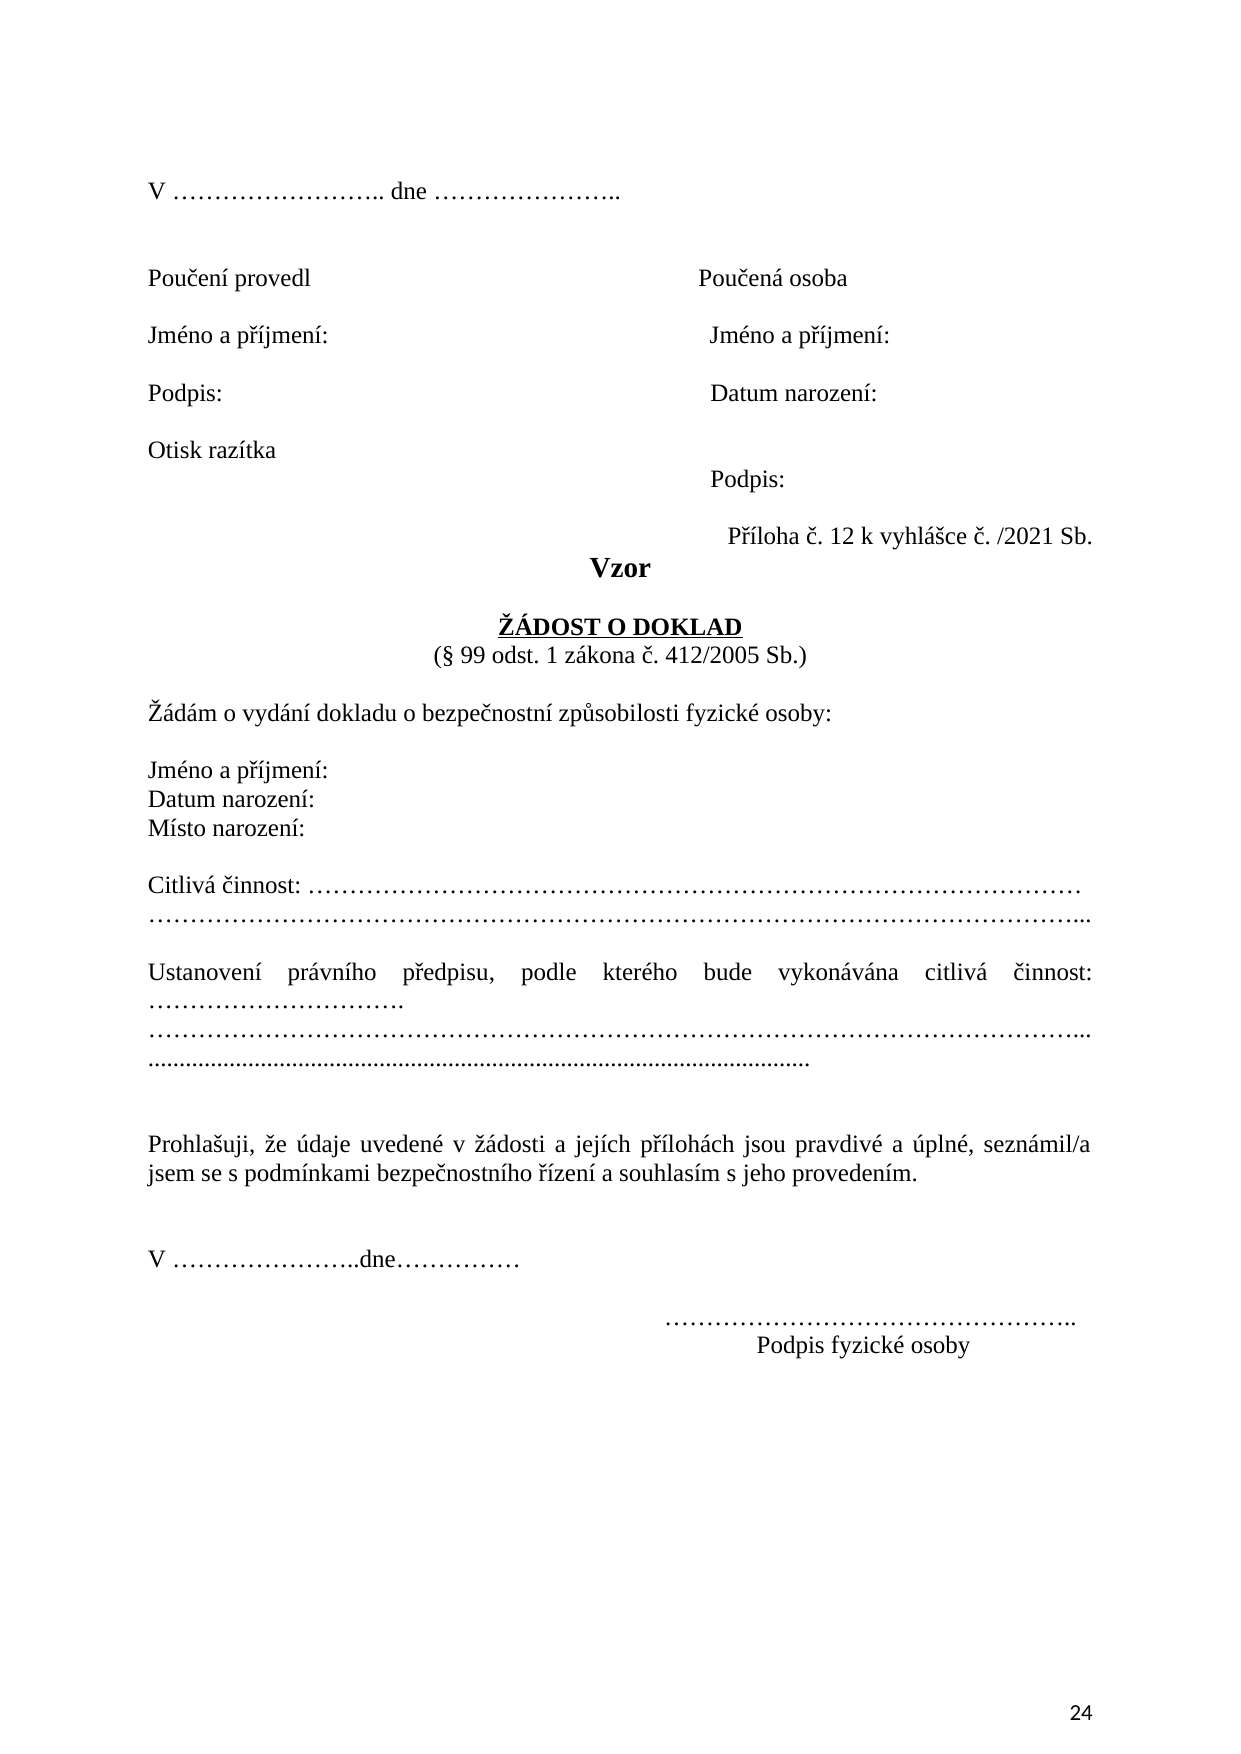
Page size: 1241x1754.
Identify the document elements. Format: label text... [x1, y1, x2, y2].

text ………………………………………….. [590, 1302, 1092, 1331]
text Podpis: Datum narození: [148, 378, 1092, 406]
text V …………………..dne…………… [148, 1244, 1092, 1273]
list ŽÁDOST O DOKLAD [148, 612, 1092, 641]
text Jméno a příjmení: [148, 756, 1092, 784]
text Vzor [148, 550, 1092, 584]
text Žádám o vydání dokladu o bezpečnostní způsobilosti fyzické osoby: [148, 698, 1092, 727]
text Prohlašuji, že údaje uvedené v žádosti a jejích přílohách jsou pravdivé a úplné, seznámil/a jsem se s podmínkami bezpečnostního řízení a souhlasím s jeho provedením. [148, 1129, 1092, 1187]
text Podpis fyzické osoby [664, 1331, 1092, 1359]
text (§ 99 odst. 1 zákona č. 412/2005 Sb.) [148, 641, 1092, 669]
text V …………………….. dne ………………….. [148, 176, 1092, 205]
text Jméno a příjmení: Jméno a příjmení: [148, 320, 1092, 349]
text Příloha č. 12 k vyhlášce č. /2021 Sb. [148, 521, 1092, 550]
text Citlivá činnost: ………………………………………………………………………………… [148, 871, 1092, 899]
text Ustanovení právního předpisu, podle kterého bude vykonávána citlivá činnost: ………………………….…………………………………………………………………………………………………............................................................................................................. [148, 957, 1092, 1072]
text Podpis: [148, 464, 1092, 493]
text …………………………………………………………………………………………………... [148, 899, 1092, 928]
text Poučení provedl Poučená osoba [148, 263, 1092, 291]
text Místo narození: [148, 813, 1092, 842]
text Datum narození: [148, 784, 1092, 813]
text Otisk razítka [148, 435, 1092, 464]
